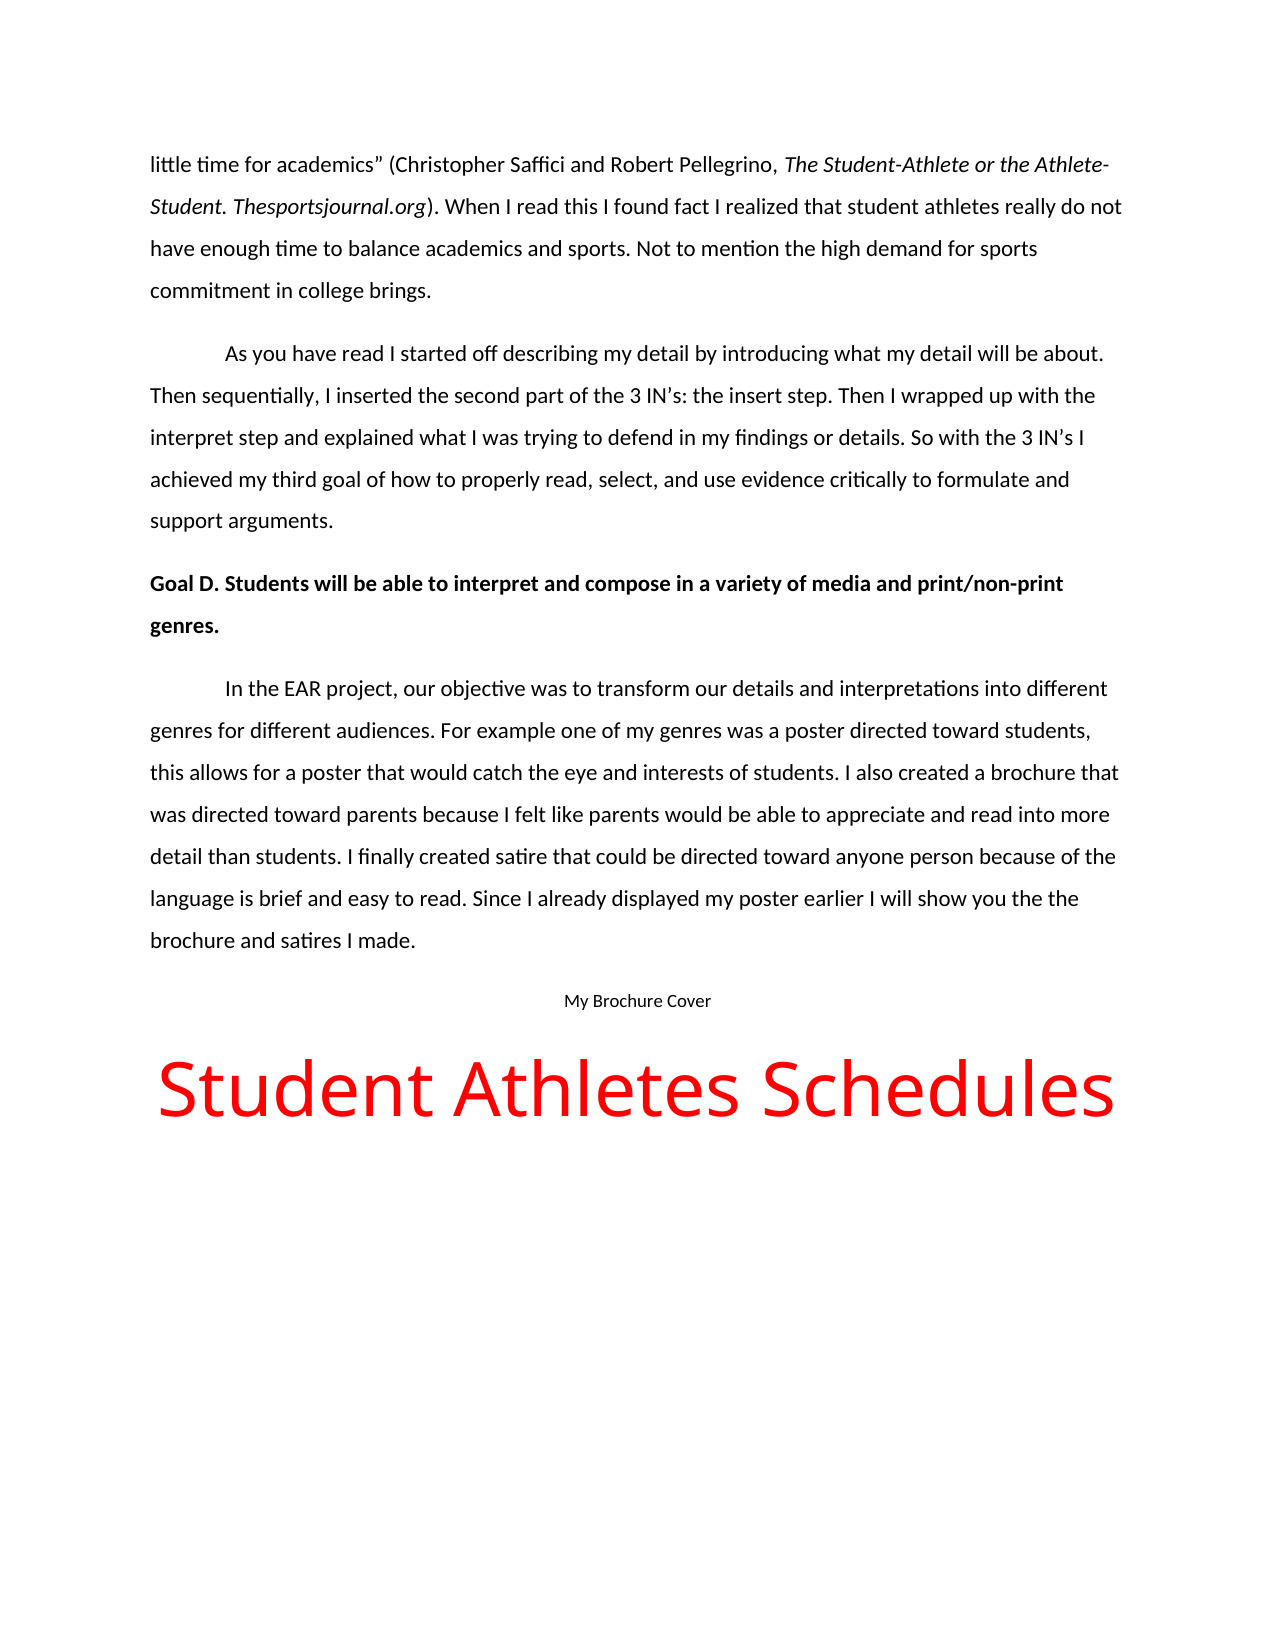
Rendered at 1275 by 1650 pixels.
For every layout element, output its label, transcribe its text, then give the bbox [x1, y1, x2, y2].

text Goal D. Students will be able to interpret and compose in a variety of media and print/non-print genres. [150, 569, 1125, 639]
text Student Athletes Schedules [150, 1036, 1125, 1138]
text As you have read I started off describing my detail by introducing what my detail will be about. Then sequentially, I inserted the second part of the 3 IN’s: the insert step. Then I wrapped up with the interpret step and explained what I was trying to defend in my findings or details. So with the 3 IN’s I achieved my third goal of how to properly read, select, and use evidence critically to formulate and support arguments. [150, 339, 1125, 535]
text My Brochure Cover [150, 989, 1125, 1012]
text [150, 150, 1125, 304]
text In the EAR project, our objective was to transform our details and interpretations into different genres for different audiences. For example one of my genres was a poster directed toward students, this allows for a poster that would catch the eye and interests of students. I also created a brochure that was directed toward parents because I felt like parents would be able to appreciate and read into more detail than students. I finally created satire that could be directed toward anyone person because of the language is brief and easy to read. Since I already displayed my poster earlier I will show you the the brochure and satires I made. [150, 674, 1125, 954]
